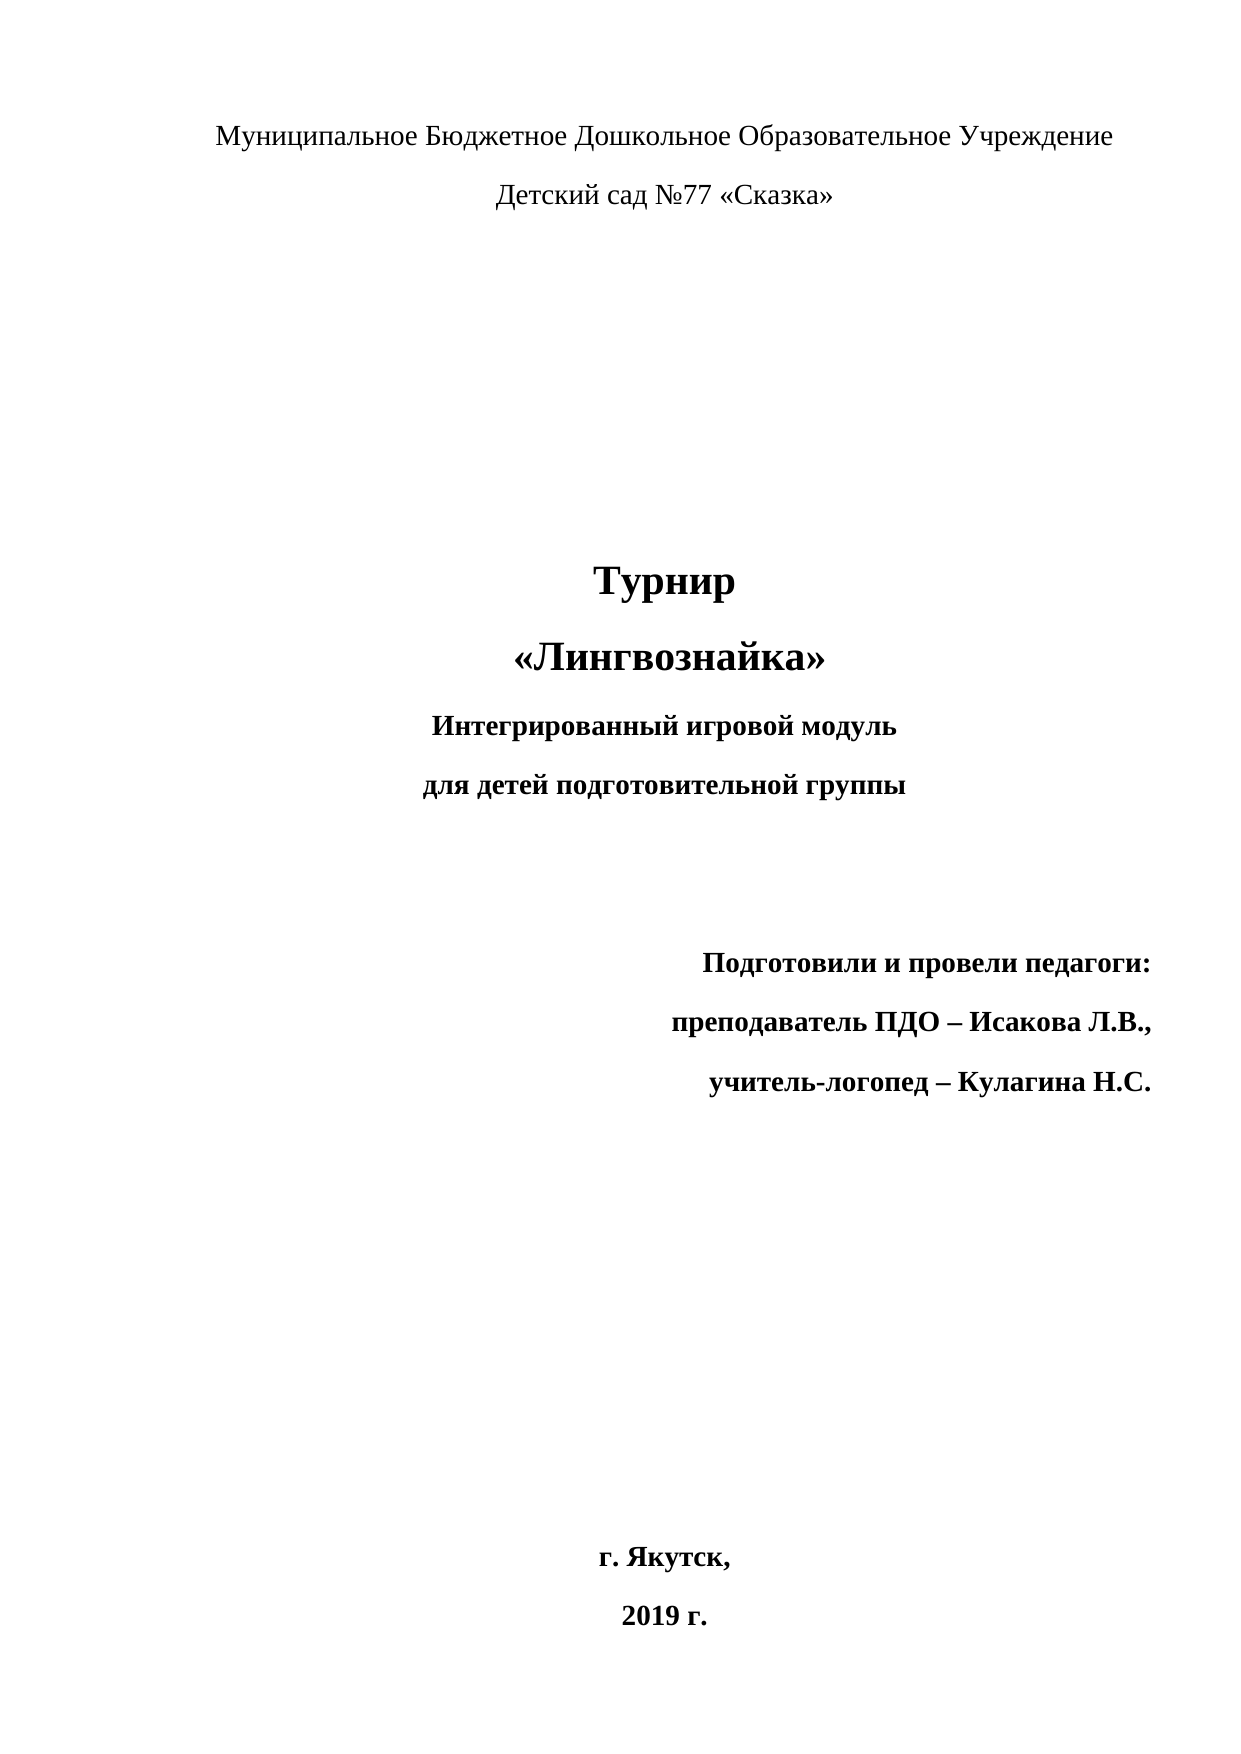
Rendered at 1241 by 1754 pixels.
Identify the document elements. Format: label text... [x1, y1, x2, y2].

text учитель-логопед – Кулагина Н.С. [177, 1064, 1152, 1097]
text для детей подготовительной группы [177, 767, 1152, 801]
text Подготовили и провели педагоги: [177, 945, 1152, 979]
text 2019 г. [177, 1598, 1152, 1632]
text Турнир [177, 556, 1152, 604]
text «Лингвознайка» [177, 632, 1152, 679]
text Муниципальное Бюджетное Дошкольное Образовательное Учреждение [177, 118, 1152, 152]
text Детский сад №77 «Сказка» [177, 177, 1152, 211]
text преподаватель ПДО – Исакова Л.В., [177, 1004, 1152, 1038]
text г. Якутск, [177, 1539, 1152, 1572]
text Интегрированный игровой модуль [177, 708, 1152, 741]
